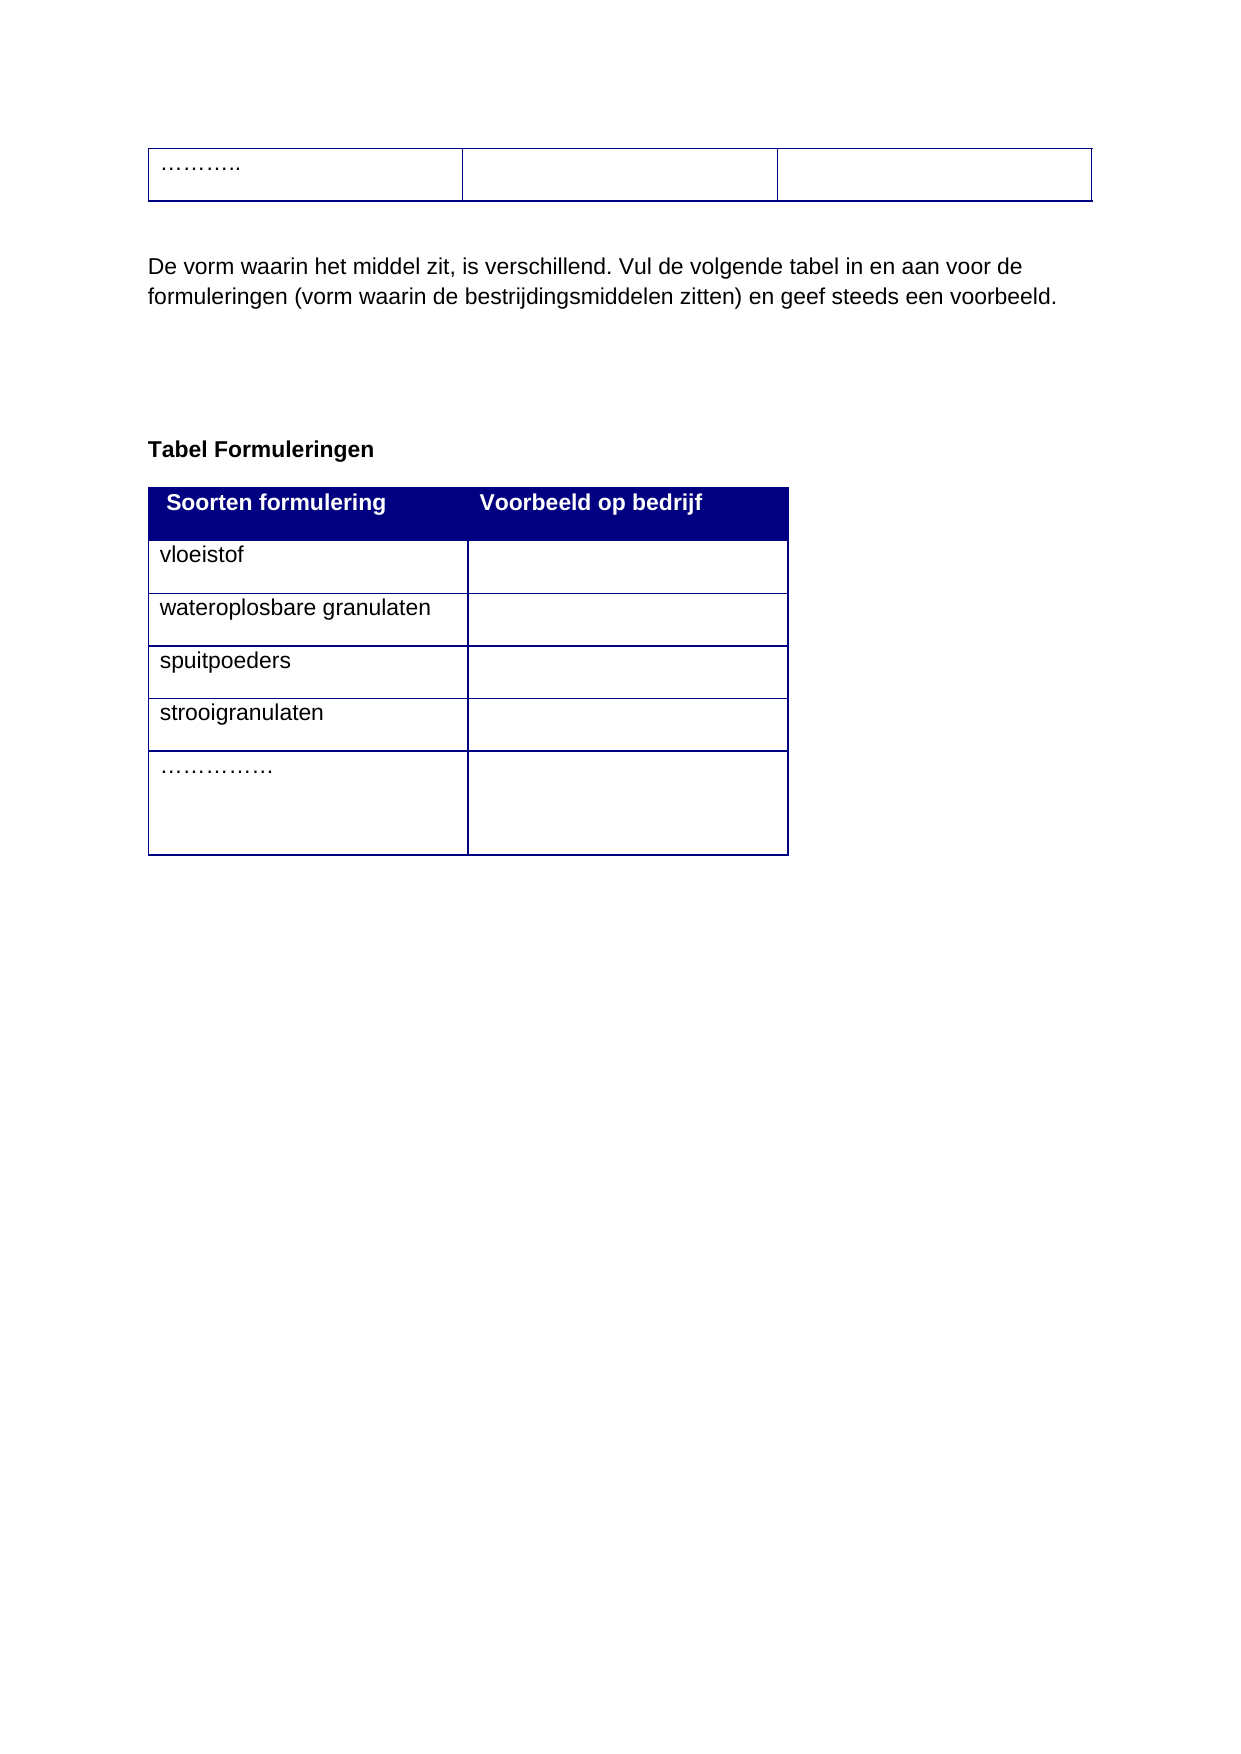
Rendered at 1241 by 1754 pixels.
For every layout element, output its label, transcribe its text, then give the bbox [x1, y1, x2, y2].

table_cell wateroplosbare granulaten [149, 594, 467, 645]
table_header Soorten formulering [149, 489, 467, 540]
table_cell spuitpoeders [149, 647, 467, 698]
table_header Voorbeeld op bedrijf [469, 489, 787, 540]
table_cell [778, 149, 1091, 200]
table_cell [463, 149, 777, 200]
table_cell vloeistof [149, 541, 467, 592]
table_cell [469, 594, 787, 645]
table_cell ……….. [149, 149, 462, 200]
table_cell …………… [149, 752, 467, 854]
table_cell [469, 647, 787, 698]
table_cell [469, 541, 787, 592]
table_cell strooigranulaten [149, 699, 467, 750]
table_cell [469, 699, 787, 750]
text Tabel Formuleringen [148, 436, 1093, 462]
text De vorm waarin het middel zit, is verschillend. Vul de volgende tabel in en aan voor de formuleringen (vorm waarin de bestrijdingsmiddelen zitten) en geef steeds een voorbeeld. [148, 253, 1093, 309]
table_cell [469, 752, 787, 854]
